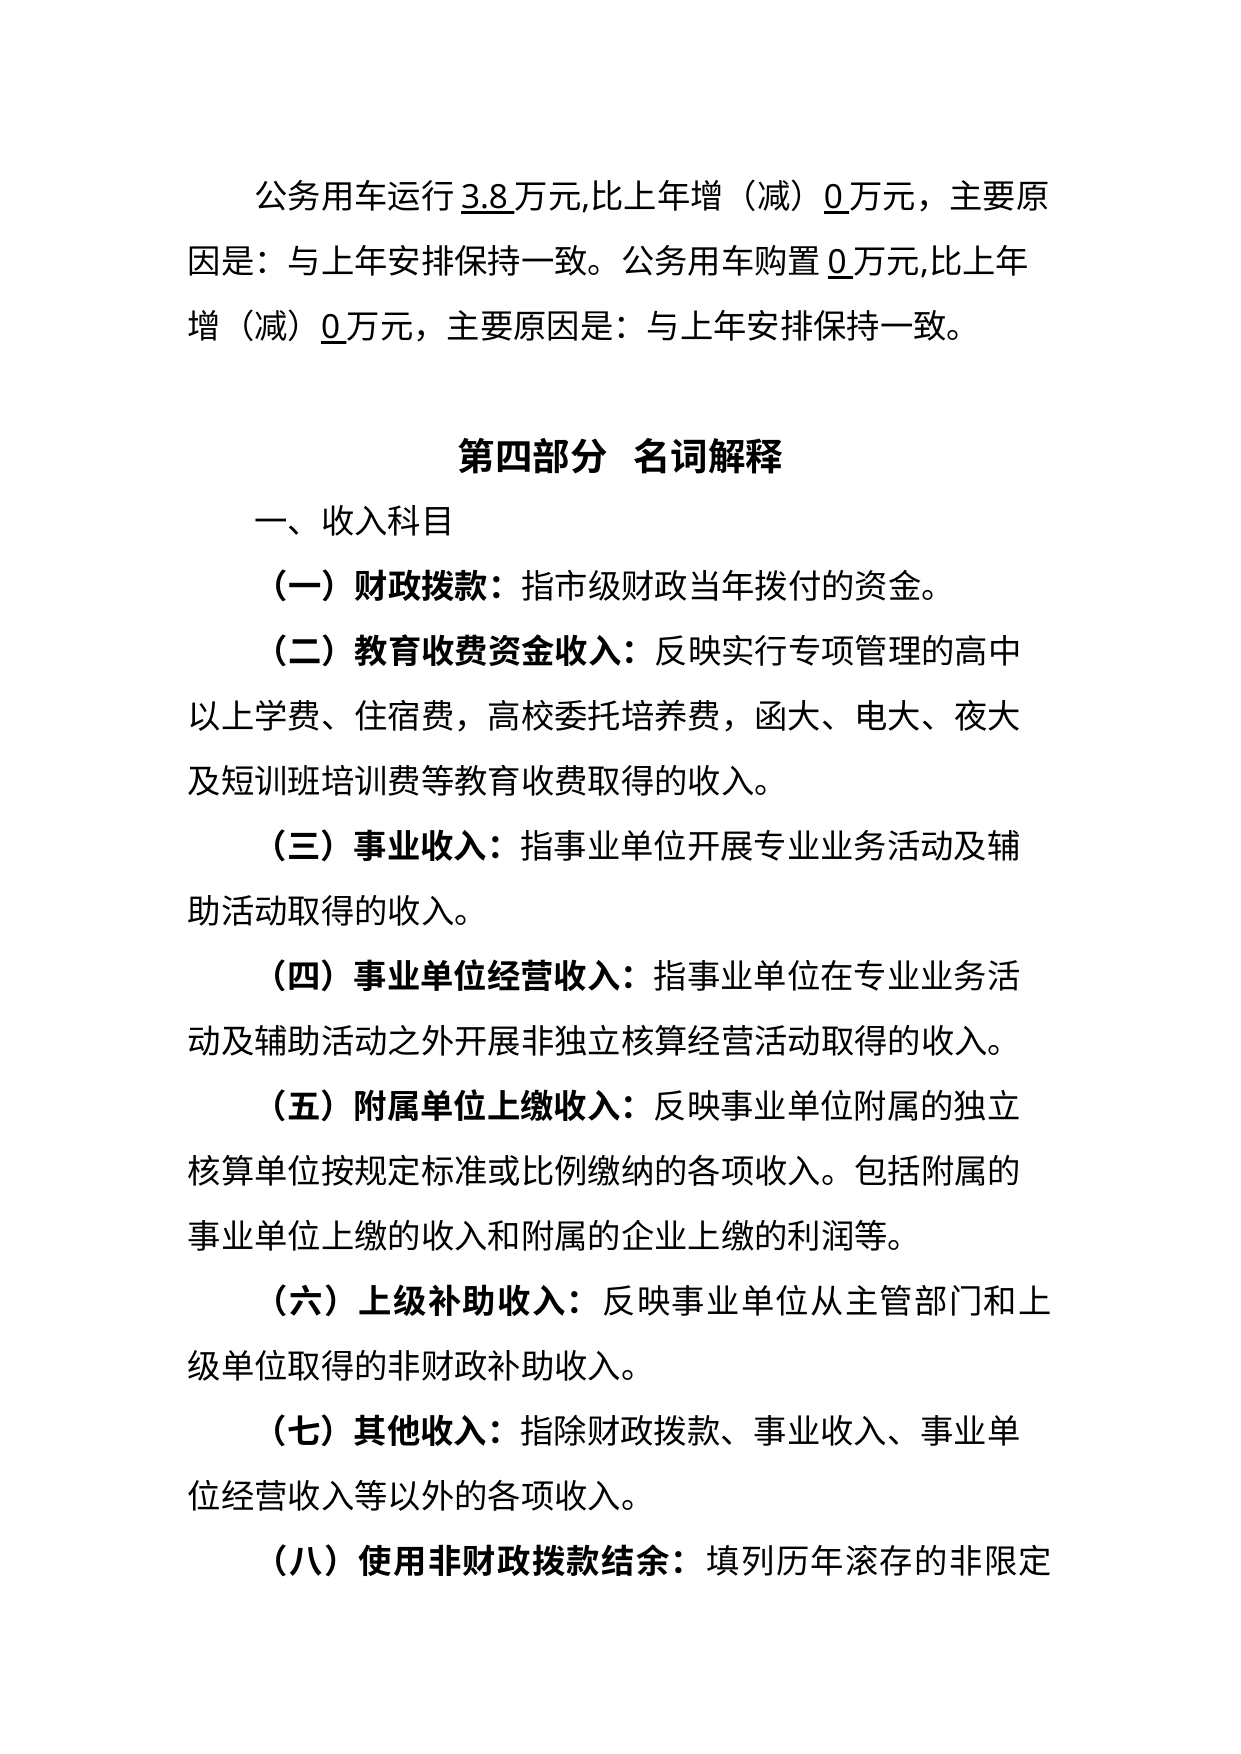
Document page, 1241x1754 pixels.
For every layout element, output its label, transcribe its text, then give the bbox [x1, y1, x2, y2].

text 一、收入科目 [187, 487, 1053, 552]
text 第四部分 名词解释 [187, 422, 1053, 487]
text （七）其他收入：指除财政拨款、事业收入、事业单位经营收入等以外的各项收入。 [187, 1397, 1053, 1527]
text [187, 1527, 1053, 1592]
text （六）上级补助收入：反映事业单位从主管部门和上级单位取得的非财政补助收入。 [187, 1267, 1053, 1397]
text （五）附属单位上缴收入：反映事业单位附属的独立核算单位按规定标准或比例缴纳的各项收入。包括附属的事业单位上缴的收入和附属的企业上缴的利润等。 [187, 1072, 1053, 1267]
list （一）财政拨款：指市级财政当年拨付的资金。 [187, 552, 1053, 617]
text 公务用车运行3.8万元,比上年增（减）0万元，主要原因是：与上年安排保持一致。公务用车购置0万元,比上年增（减）0万元，主要原因是：与上年安排保持一致。 [187, 162, 1053, 357]
list （二）教育收费资金收入：反映实行专项管理的高中以上学费、住宿费，高校委托培养费，函大、电大、夜大及短训班培训费等教育收费取得的收入。 [187, 617, 1053, 812]
text （三）事业收入：指事业单位开展专业业务活动及辅助活动取得的收入。 [187, 812, 1053, 942]
text （四）事业单位经营收入：指事业单位在专业业务活动及辅助活动之外开展非独立核算经营活动取得的收入。 [187, 942, 1053, 1072]
